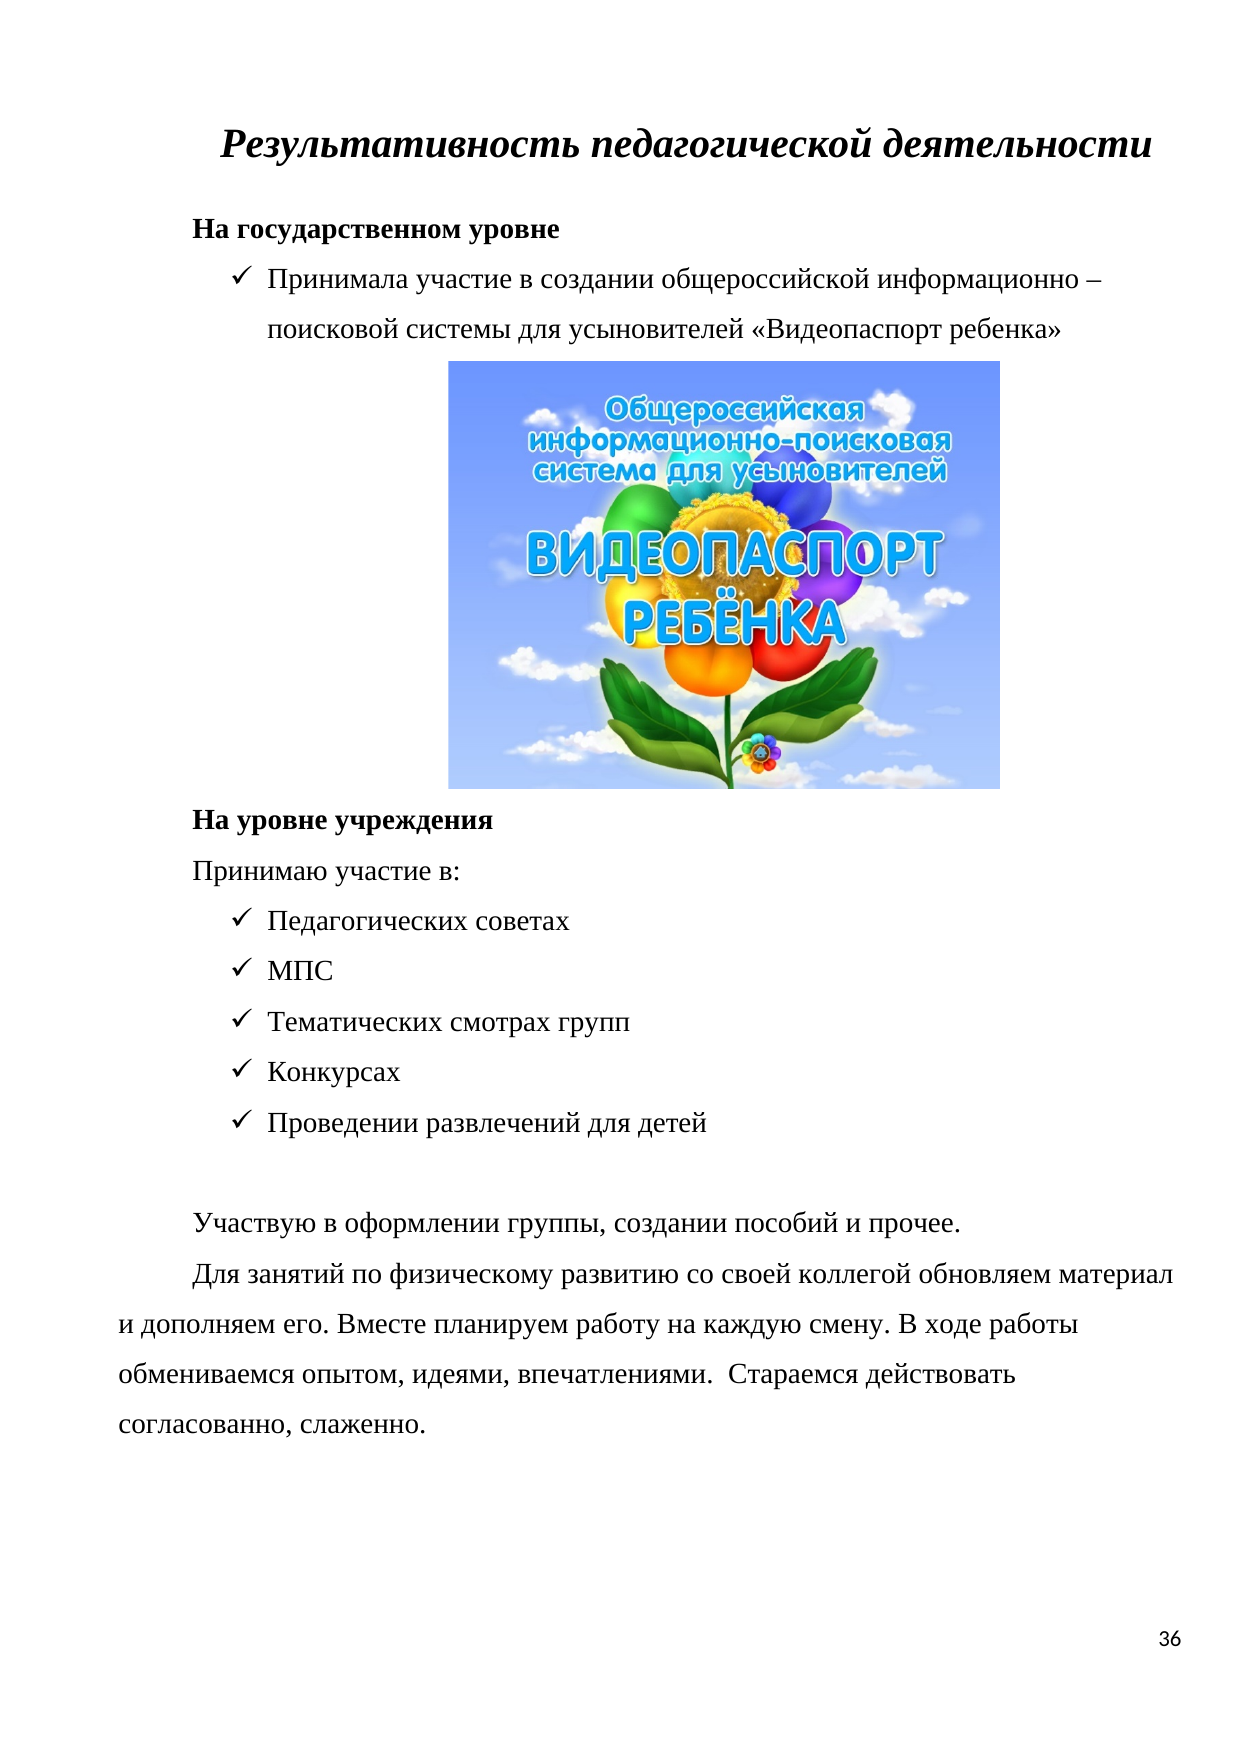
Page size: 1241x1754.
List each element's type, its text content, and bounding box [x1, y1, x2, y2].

text Участвую в оформлении группы, создании пособий и прочее. [118, 1205, 1181, 1239]
list Тематических смотрах групп [229, 1004, 1181, 1037]
picture [448, 361, 1000, 789]
list Конкурсах [229, 1054, 1181, 1088]
text Результативность педагогической деятельности [118, 118, 1181, 166]
list Проведении развлечений для детей [229, 1105, 1181, 1138]
text Для занятий по физическому развитию со своей коллегой обновляем материал и дополняем его. Вместе планируем работу на каждую смену. В ходе работы обмениваемся опытом, идеями, впечатлениями. Стараемся действовать согласованно, слаженно. [118, 1256, 1181, 1440]
text Принимаю участие в: [192, 853, 1181, 886]
list Педагогических советах [229, 903, 1181, 937]
text На уровне учреждения [118, 802, 1181, 836]
list Принимала участие в создании общероссийской информационно – поисковой системы для усыновителей «Видеопаспорт ребенка» [229, 261, 1181, 345]
list МПС [229, 953, 1181, 987]
text На государственном уровне [118, 211, 1181, 244]
